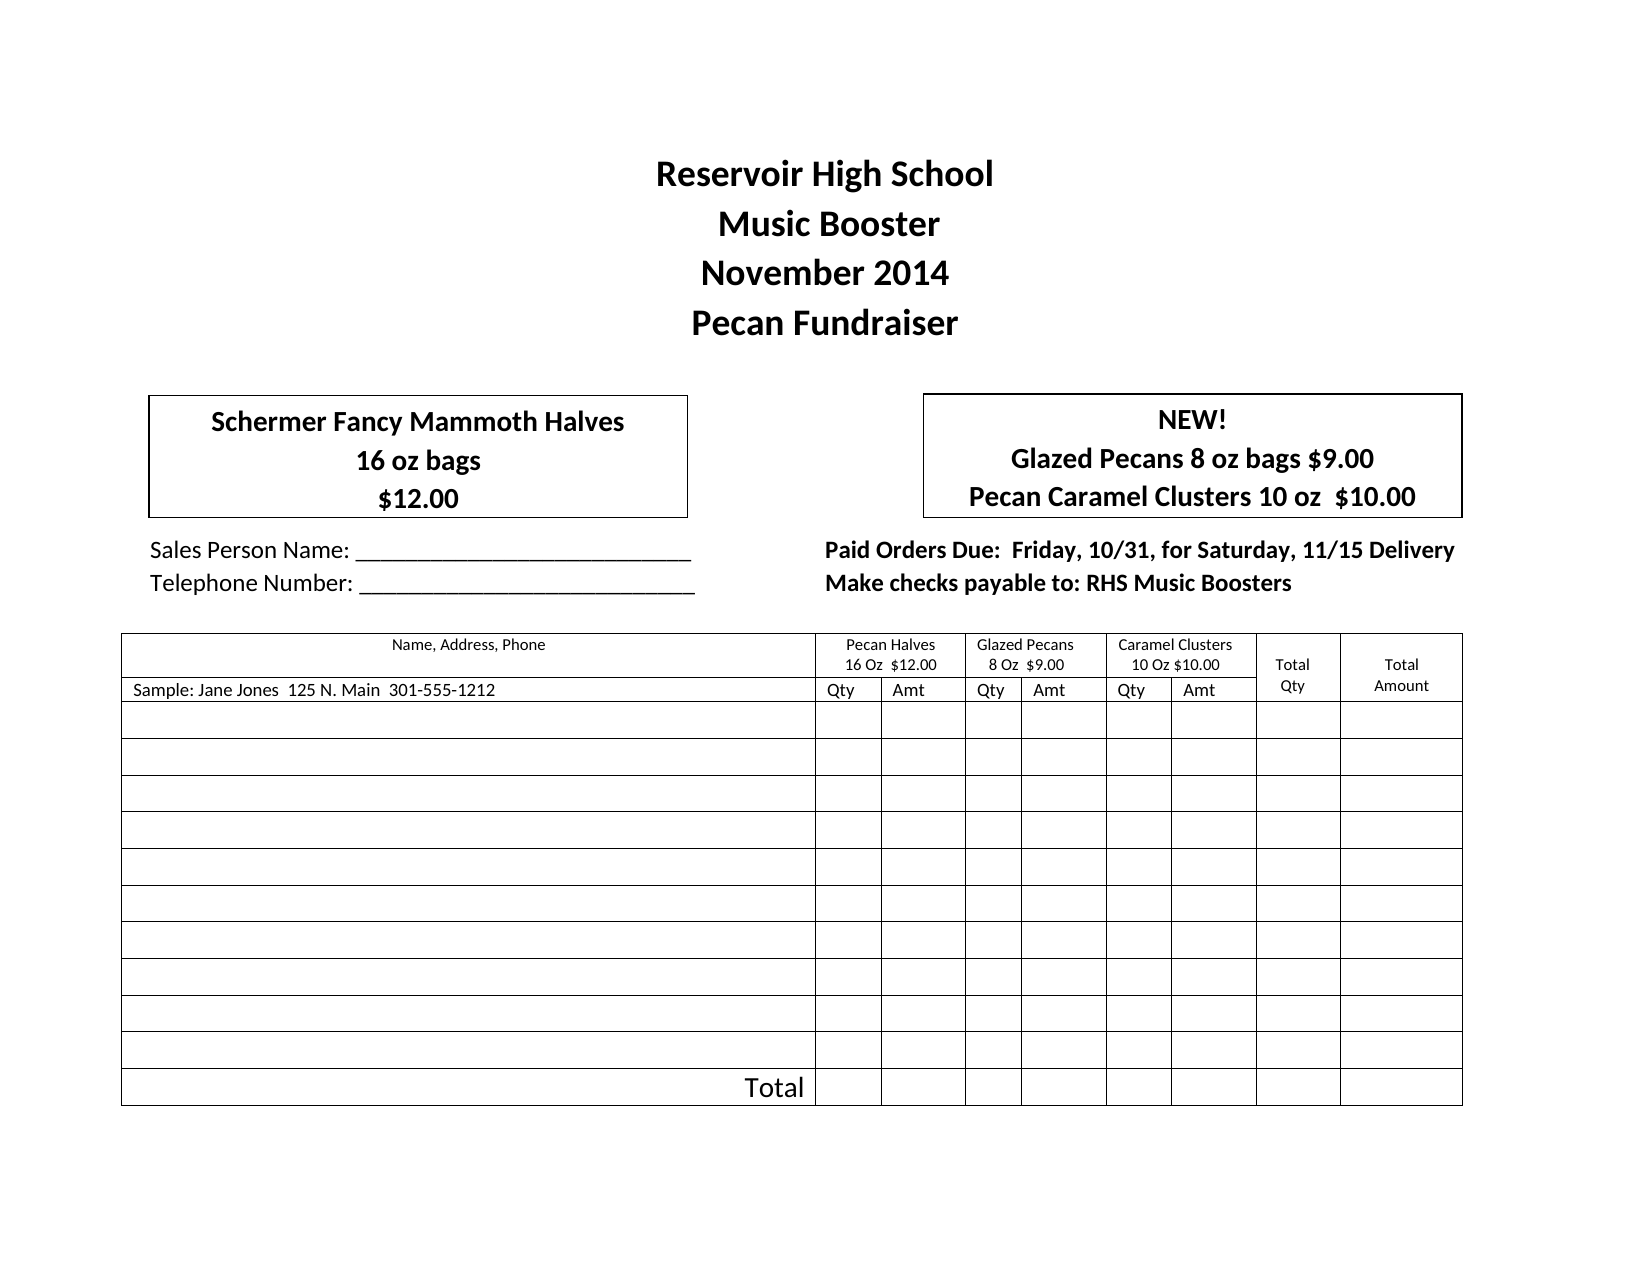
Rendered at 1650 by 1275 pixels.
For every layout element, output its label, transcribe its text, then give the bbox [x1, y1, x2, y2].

table_cell Qty [1107, 678, 1171, 701]
table_cell [966, 922, 1021, 958]
table_cell [1107, 776, 1171, 811]
table_cell [1341, 739, 1462, 774]
table_cell [966, 996, 1021, 1031]
text Sales Person Name: ___________________________ Paid Orders Due: Friday, 10/31, for Saturday, 11/15 Delivery [150, 534, 1500, 565]
table_header Glazed Pecans 8 Oz $9.00 [966, 634, 1106, 677]
table_cell [1107, 922, 1171, 958]
table_cell [1257, 702, 1340, 738]
table_header Name, Address, Phone [122, 634, 815, 677]
table_header Total Qty [1257, 634, 1340, 701]
table_cell [816, 886, 881, 921]
table_cell [882, 922, 965, 958]
table_cell [1257, 812, 1340, 848]
table_cell [1107, 996, 1171, 1031]
table_cell [816, 739, 881, 774]
table_cell [1107, 886, 1171, 921]
table_cell [966, 1069, 1021, 1104]
text Telephone Number: ___________________________ Make checks payable to: RHS Music Boosters [150, 567, 1500, 598]
table_cell [816, 812, 881, 848]
table_cell [1172, 739, 1256, 774]
table_cell [1341, 922, 1462, 958]
table_cell [1107, 702, 1171, 738]
table_cell [816, 959, 881, 994]
table_cell [882, 996, 965, 1031]
table_cell [816, 702, 881, 738]
table_cell [882, 1032, 965, 1068]
table_cell Qty [816, 678, 881, 701]
table_cell [882, 776, 965, 811]
table_cell [966, 1032, 1021, 1068]
table_cell [1022, 886, 1106, 921]
table_cell [816, 849, 881, 884]
table_cell Amt [1172, 678, 1256, 701]
table_cell [1022, 996, 1106, 1031]
table_cell [1172, 702, 1256, 738]
table_cell [1022, 776, 1106, 811]
table_cell [1172, 886, 1256, 921]
table_header Total Amount [1341, 634, 1462, 701]
table_cell [122, 959, 815, 994]
table_cell [966, 886, 1021, 921]
table_cell [1022, 959, 1106, 994]
table_cell [1172, 996, 1256, 1031]
table_cell [1341, 702, 1462, 738]
table_cell [1107, 959, 1171, 994]
table_cell [1022, 812, 1106, 848]
table_cell [1022, 922, 1106, 958]
table_cell [966, 849, 1021, 884]
table_cell [1172, 959, 1256, 994]
table_cell [1107, 739, 1171, 774]
table_cell [1341, 1069, 1462, 1104]
table_cell [1257, 886, 1340, 921]
table_cell [1172, 1069, 1256, 1104]
table_cell [1172, 922, 1256, 958]
table_cell [966, 776, 1021, 811]
table_cell [816, 922, 881, 958]
table_cell [966, 702, 1021, 738]
table_cell [1257, 849, 1340, 884]
table_cell [1172, 776, 1256, 811]
table_cell [1172, 1032, 1256, 1068]
table_cell Qty [966, 678, 1021, 701]
table_cell Total [122, 1069, 815, 1104]
table_cell [1257, 776, 1340, 811]
table_cell [1341, 1032, 1462, 1068]
table_cell [1341, 996, 1462, 1031]
table_cell [1341, 849, 1462, 884]
table_cell [1257, 739, 1340, 774]
table_cell [1107, 1069, 1171, 1104]
table_cell [966, 959, 1021, 994]
table_cell [122, 702, 815, 738]
table_cell Sample: Jane Jones 125 N. Main 301-555-1212 [122, 678, 815, 701]
table_cell [122, 1032, 815, 1068]
table_cell [1172, 849, 1256, 884]
table_cell [1257, 1032, 1340, 1068]
table_cell [966, 812, 1021, 848]
table_cell [1107, 849, 1171, 884]
table_cell [1257, 959, 1340, 994]
table_cell [1341, 959, 1462, 994]
table_cell [122, 996, 815, 1031]
table_cell [966, 739, 1021, 774]
table_cell [882, 886, 965, 921]
table_header Caramel Clusters 10 Oz $10.00 [1107, 634, 1256, 677]
text November 2014 [150, 249, 1500, 295]
table_cell [882, 702, 965, 738]
table_cell [816, 1032, 881, 1068]
table_cell [882, 849, 965, 884]
table_cell [816, 776, 881, 811]
table_cell [122, 922, 815, 958]
table_cell [1172, 812, 1256, 848]
table_cell [882, 812, 965, 848]
table_cell [1341, 886, 1462, 921]
table_cell [1022, 849, 1106, 884]
table_cell [1257, 996, 1340, 1031]
table_cell [1022, 1032, 1106, 1068]
table_cell [122, 886, 815, 921]
table_cell [1341, 776, 1462, 811]
table_cell [1257, 1069, 1340, 1104]
table_cell [1257, 922, 1340, 958]
table_cell [1107, 812, 1171, 848]
text Pecan Fundraiser [150, 298, 1500, 344]
text Music Booster [150, 199, 1500, 245]
table_header Pecan Halves 16 Oz $12.00 [816, 634, 965, 677]
table_cell [122, 849, 815, 884]
table_cell [816, 1069, 881, 1104]
text Reservoir High School [150, 150, 1500, 196]
table_cell [122, 812, 815, 848]
table_cell Amt [1022, 678, 1106, 701]
table_cell [882, 1069, 965, 1104]
table_cell [122, 739, 815, 774]
table_cell Amt [882, 678, 965, 701]
table_cell [1022, 702, 1106, 738]
table_cell [122, 776, 815, 811]
table_cell [1341, 812, 1462, 848]
table_cell [1022, 1069, 1106, 1104]
table_cell [1107, 1032, 1171, 1068]
table_cell [882, 959, 965, 994]
table_cell [1022, 739, 1106, 774]
table_cell [816, 996, 881, 1031]
table_cell [882, 739, 965, 774]
